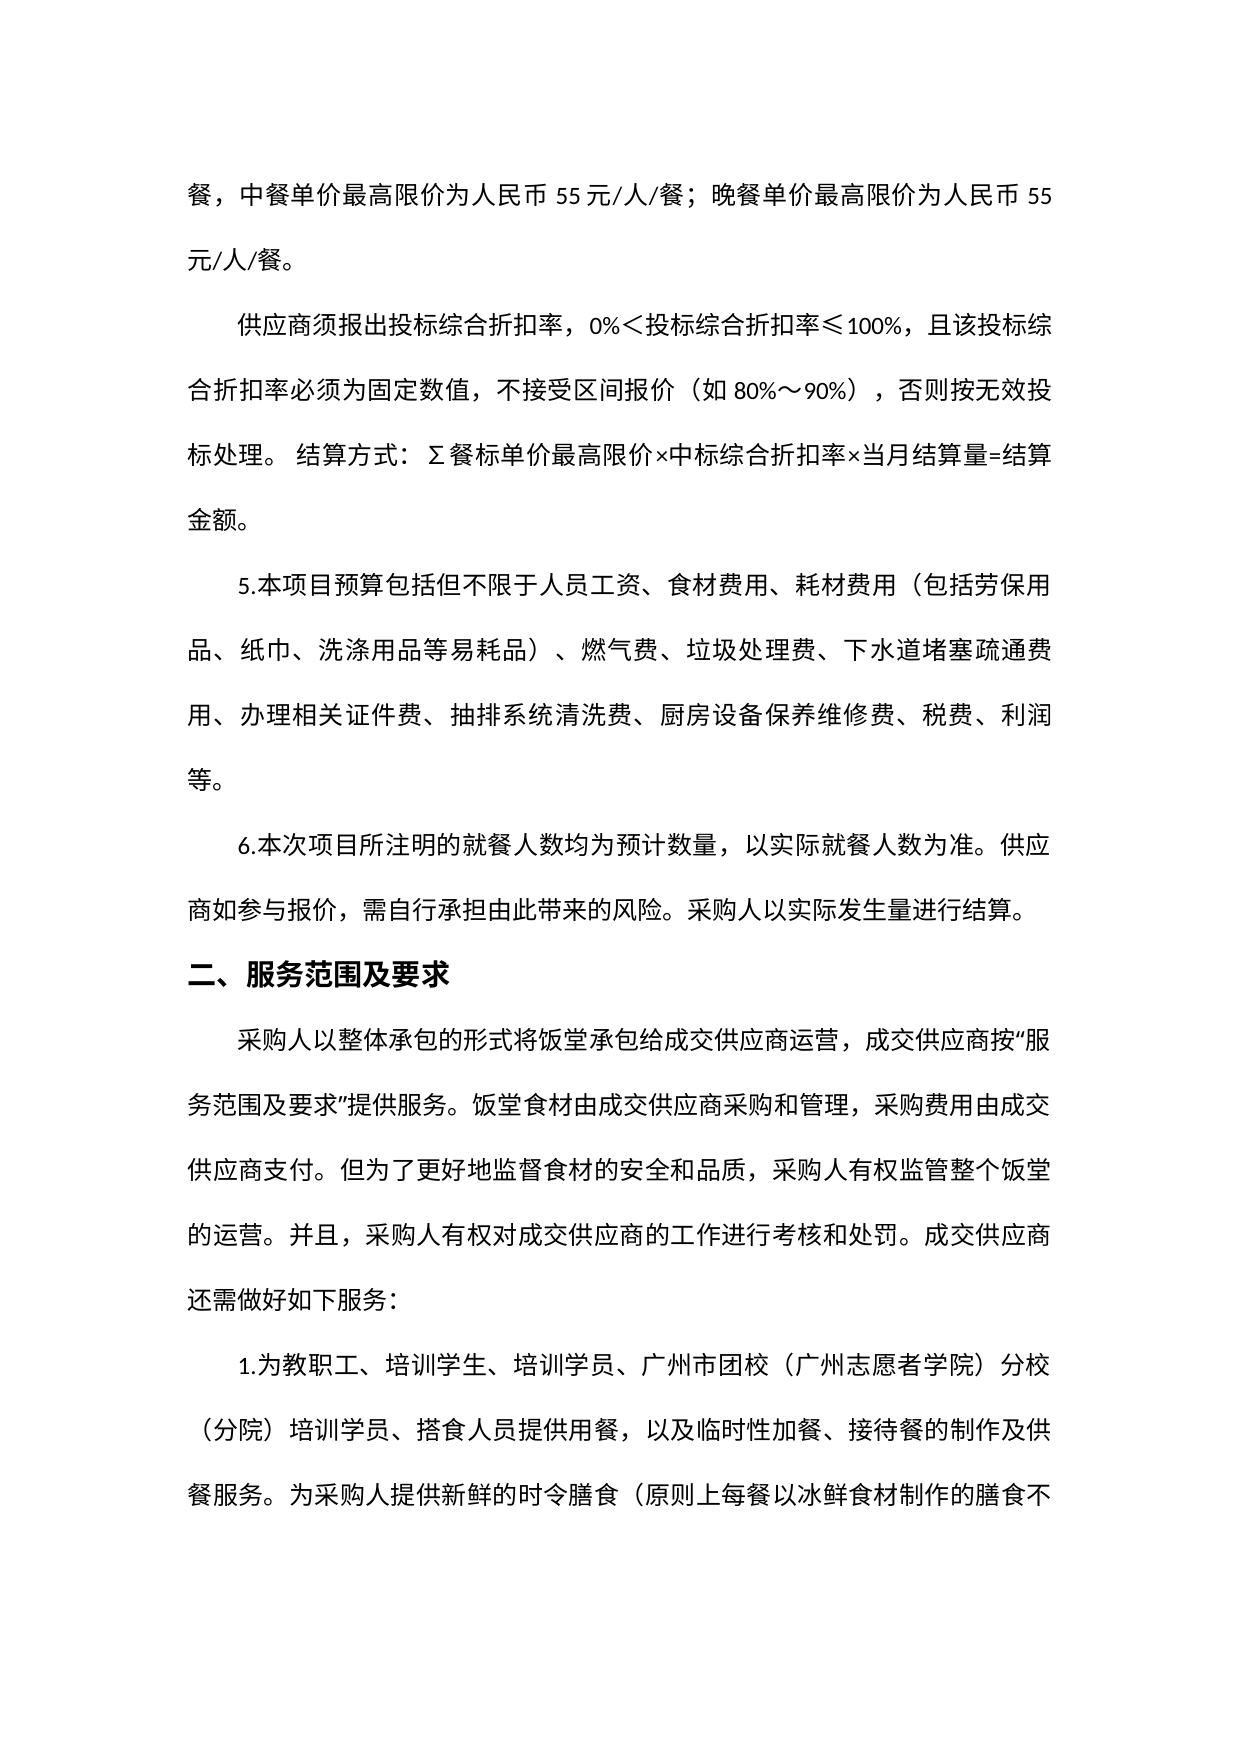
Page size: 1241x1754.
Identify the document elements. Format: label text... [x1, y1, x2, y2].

text 采购人以整体承包的形式将饭堂承包给成交供应商运营，成交供应商按“服务范围及要求”提供服务。饭堂食材由成交供应商采购和管理，采购费用由成交供应商支付。但为了更好地监督食材的安全和品质，采购人有权监管整个饭堂的运营。并且，采购人有权对成交供应商的工作进行考核和处罚。成交供应商还需做好如下服务： [187, 1007, 1053, 1332]
text 二、服务范围及要求 [187, 942, 1053, 1007]
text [187, 162, 1053, 292]
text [187, 1332, 1053, 1527]
text 供应商须报出投标综合折扣率，0%＜投标综合折扣率≤100%，且该投标综合折扣率必须为固定数值，不接受区间报价（如80%～90%），否则按无效投标处理。 结算方式：∑餐标单价最高限价×中标综合折扣率×当月结算量=结算金额。 [187, 292, 1053, 552]
text 6.本次项目所注明的就餐人数均为预计数量，以实际就餐人数为准。供应商如参与报价，需自行承担由此带来的风险。采购人以实际发生量进行结算。 [187, 812, 1053, 942]
text 5.本项目预算包括但不限于人员工资、食材费用、耗材费用（包括劳保用品、纸巾、洗涤用品等易耗品）、燃气费、垃圾处理费、下水道堵塞疏通费用、办理相关证件费、抽排系统清洗费、厨房设备保养维修费、税费、利润等。 [187, 552, 1053, 812]
